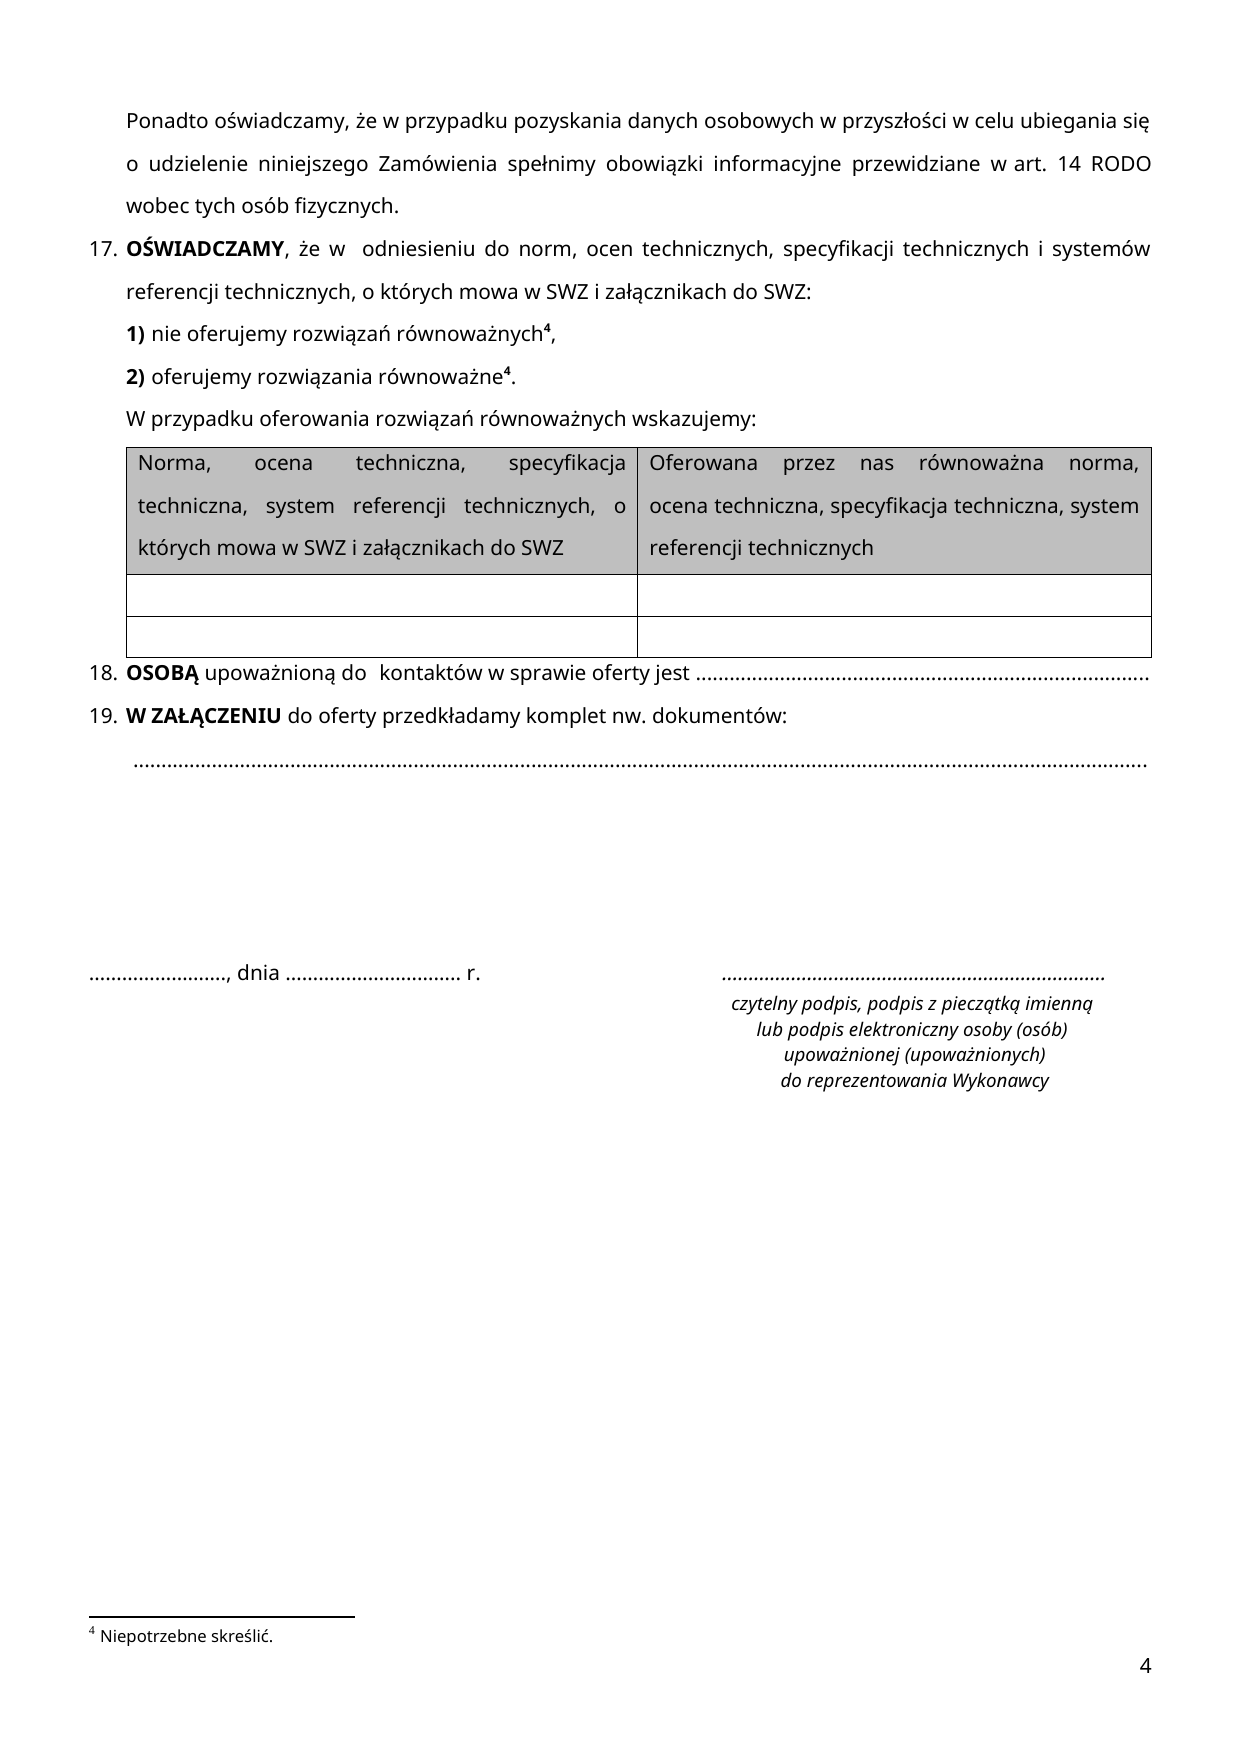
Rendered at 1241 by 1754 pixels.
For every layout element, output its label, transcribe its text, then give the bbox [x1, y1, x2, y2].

text upoważnionej (upoważnionych) [89, 1042, 1152, 1067]
list OŚWIADCZAMY, że w odniesieniu do norm, ocen technicznych, specyfikacji technicznych i systemów referencji technicznych, o których mowa w SWZ i załącznikach do SWZ: [89, 234, 1152, 305]
text Ponadto oświadczamy, że w przypadku pozyskania danych osobowych w przyszłości w celu ubiegania się o udzielenie niniejszego Zamówienia spełnimy obowiązki informacyjne przewidziane w art. 14 RODO wobec tych osób fizycznych. [126, 106, 1152, 220]
list nie oferujemy rozwiązań równoważnych, [126, 319, 1152, 348]
table_cell [127, 575, 637, 616]
text czytelny podpis, podpis z pieczątką imienną [89, 991, 1152, 1016]
table_header Norma, ocena techniczna, specyfikacja techniczna, system referencji technicznych, o których mowa w SWZ i załącznikach do SWZ [127, 448, 637, 574]
text lub podpis elektroniczny osoby (osób) [89, 1016, 1152, 1042]
table_cell [638, 575, 1151, 616]
text W przypadku oferowania rozwiązań równoważnych wskazujemy: [126, 404, 1152, 433]
table_header Oferowana przez nas równoważna norma, ocena techniczna, specyfikacja techniczna, system referencji technicznych [638, 448, 1151, 574]
table_cell [127, 617, 637, 657]
text do reprezentowania Wykonawcy [89, 1067, 1152, 1093]
table_cell [638, 617, 1151, 657]
list oferujemy rozwiązania równoważne4. [126, 362, 1152, 390]
list OSOBĄ upoważnioną do kontaktów w sprawie oferty jest [89, 658, 1152, 687]
list W ZAŁĄCZENIU do oferty przedkładamy komplet nw. dokumentów: [89, 701, 1152, 729]
text ……………………., dnia ………………………….. r. ……………………………………………………………… [89, 958, 1152, 986]
